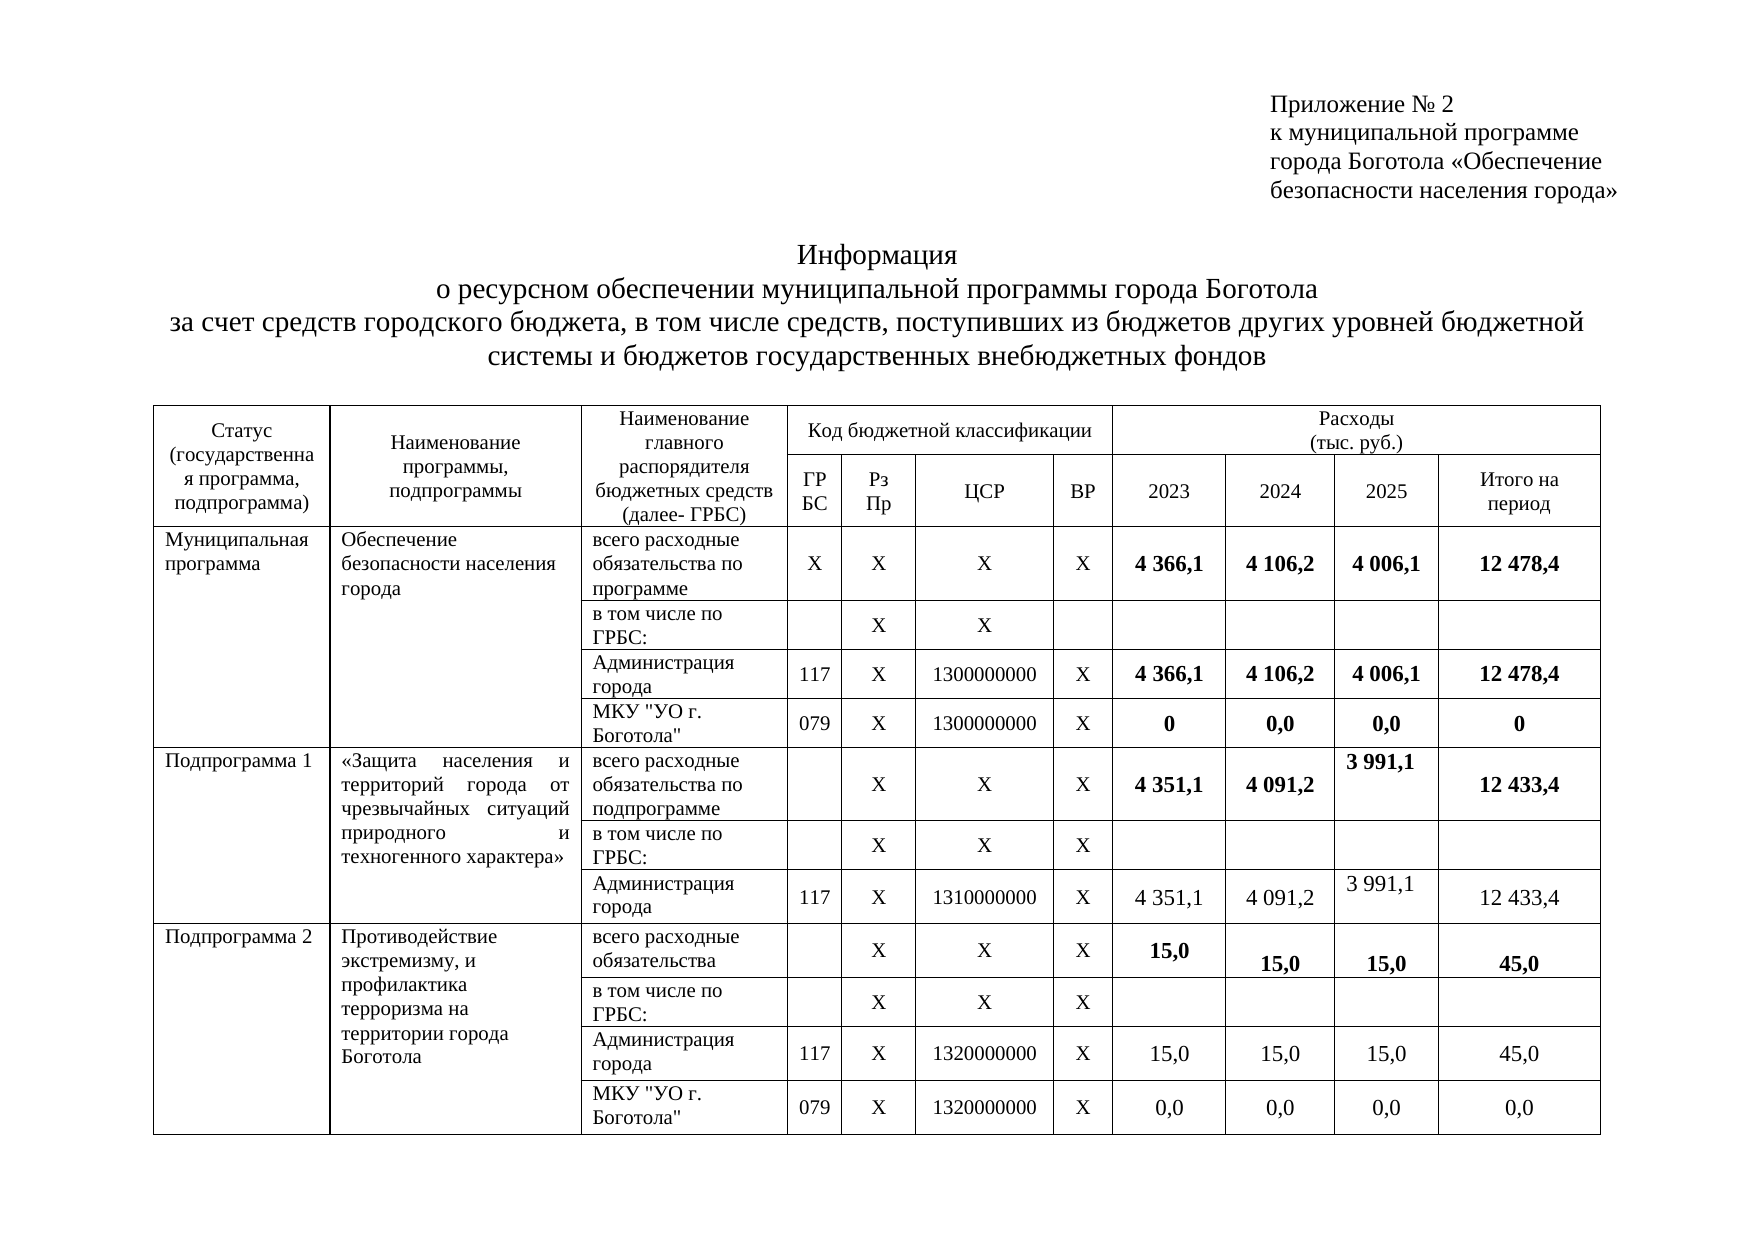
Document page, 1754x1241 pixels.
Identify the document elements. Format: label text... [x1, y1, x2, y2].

table_cell [788, 601, 841, 649]
table_cell 4 351,1 [1113, 870, 1225, 923]
table_cell 117 [788, 1027, 841, 1080]
table_cell 3 991,1 [1335, 870, 1438, 923]
text города Боготола «Обеспечение [89, 146, 1665, 175]
table_cell 0,0 [1439, 1081, 1600, 1133]
table_cell [1113, 978, 1225, 1026]
table_cell [1113, 821, 1225, 869]
table_cell ЦСР [916, 455, 1053, 526]
table_cell 15,0 [1335, 1027, 1438, 1080]
table_cell 079 [788, 1081, 841, 1133]
table_cell 15,0 [1335, 924, 1438, 977]
table_cell [788, 821, 841, 869]
table_cell [1226, 821, 1334, 869]
table_cell 0,0 [1335, 699, 1438, 747]
table_cell Подпрограмма 2 [154, 924, 329, 1133]
table_cell Администрация города [582, 650, 787, 698]
table_cell Х [842, 870, 915, 923]
table_header Код бюджетной классификации [788, 406, 1112, 454]
table_cell 0,0 [1226, 1081, 1334, 1133]
table_header Наименование программы, подпрограммы [331, 406, 581, 526]
table_cell Х [1054, 527, 1112, 599]
table_cell [1226, 601, 1334, 649]
table_cell Муниципальная программа [154, 527, 329, 747]
table_cell 079 [788, 699, 841, 747]
table_cell в том числе по ГРБС: [582, 601, 787, 649]
table_cell 1300000000 [916, 699, 1053, 747]
text безопасности населения города» [89, 175, 1665, 204]
table_cell [1335, 821, 1438, 869]
table_cell 12 478,4 [1439, 650, 1600, 698]
table_cell Х [842, 924, 915, 977]
table_cell 1320000000 [916, 1081, 1053, 1133]
table_cell 15,0 [1226, 1027, 1334, 1080]
table_header Расходы (тыс. руб.) [1113, 406, 1600, 454]
table_cell в том числе по ГРБС: [582, 978, 787, 1026]
table_cell 0 [1439, 699, 1600, 747]
table_cell Х [788, 527, 841, 599]
table_cell 2023 [1113, 455, 1225, 526]
table_cell Х [1054, 924, 1112, 977]
table_cell 0,0 [1335, 1081, 1438, 1133]
table_cell 4 351,1 [1113, 748, 1225, 820]
table_cell 0,0 [1226, 699, 1334, 747]
table_cell в том числе по ГРБС: [582, 821, 787, 869]
table_cell всего расходные обязательства по подпрограмме [582, 748, 787, 820]
table_cell Х [1054, 978, 1112, 1026]
table_cell МКУ "УО г. Боготола" [582, 699, 787, 747]
table_cell Администрация города [582, 1027, 787, 1080]
table_header Статус (государственная программа, подпрограмма) [154, 406, 329, 526]
table_cell Подпрограмма 1 [154, 748, 329, 923]
table_cell Х [842, 1081, 915, 1133]
table_cell 45,0 [1439, 924, 1600, 977]
table_cell 117 [788, 870, 841, 923]
table_cell [788, 924, 841, 977]
table_cell МКУ "УО г. Боготола" [582, 1081, 787, 1133]
table_cell всего расходные обязательства по программе [582, 527, 787, 599]
table_cell Х [842, 527, 915, 599]
table_cell Х [916, 924, 1053, 977]
table_cell 15,0 [1113, 1027, 1225, 1080]
table_cell Х [916, 748, 1053, 820]
table_cell 0 [1113, 699, 1225, 747]
table_cell [1439, 978, 1600, 1026]
table_cell 15,0 [1226, 924, 1334, 977]
table_cell ВР [1054, 455, 1112, 526]
table_cell Х [1054, 1081, 1112, 1133]
table_cell 1300000000 [916, 650, 1053, 698]
table_cell 117 [788, 650, 841, 698]
text о ресурсном обеспечении муниципальной программы города Боготола [89, 271, 1665, 304]
table_cell [1226, 978, 1334, 1026]
table_cell Х [842, 650, 915, 698]
table_cell 0,0 [1113, 1081, 1225, 1133]
text за счет средств городского бюджета, в том числе средств, поступивших из бюджетов других уровней бюджетной [89, 304, 1665, 338]
table_cell Итого на период [1439, 455, 1600, 526]
table_cell 4 106,2 [1226, 650, 1334, 698]
table_cell Обеспечение безопасности населения города [331, 527, 581, 747]
table_cell 12 433,4 [1439, 748, 1600, 820]
table_cell 2024 [1226, 455, 1334, 526]
table_cell 4 091,2 [1226, 870, 1334, 923]
table_cell Х [1054, 1027, 1112, 1080]
text Приложение № 2 [89, 89, 1665, 117]
table_cell [788, 978, 841, 1026]
table_cell [1335, 978, 1438, 1026]
table_cell 4 106,2 [1226, 527, 1334, 599]
table_cell Х [1054, 699, 1112, 747]
table_cell 12 433,4 [1439, 870, 1600, 923]
text системы и бюджетов государственных внебюджетных фондов [89, 338, 1665, 371]
table_cell «Защита населения и территорий города от чрезвычайных ситуаций природного и техногенного характера» [331, 748, 581, 923]
table_cell всего расходные обязательства [582, 924, 787, 977]
table_cell [788, 748, 841, 820]
table_cell 15,0 [1113, 924, 1225, 977]
table_cell Х [916, 527, 1053, 599]
text Информация [89, 237, 1665, 271]
table_cell [1113, 601, 1225, 649]
table_cell 4 006,1 [1335, 527, 1438, 599]
table_cell Рз Пр [842, 455, 915, 526]
table_cell 1320000000 [916, 1027, 1053, 1080]
table_cell 4 006,1 [1335, 650, 1438, 698]
table_cell Х [916, 821, 1053, 869]
table_cell [1054, 601, 1112, 649]
table_cell Х [842, 978, 915, 1026]
table_cell Х [1054, 650, 1112, 698]
table_cell Х [916, 601, 1053, 649]
table_cell 1310000000 [916, 870, 1053, 923]
table_cell Противодействие экстремизму, и профилактика терроризма на территории города Боготола [331, 924, 581, 1133]
table_cell Х [1054, 870, 1112, 923]
table_cell Администрация города [582, 870, 787, 923]
text к муниципальной программе [89, 117, 1665, 146]
table_cell ГРБС [788, 455, 841, 526]
table_cell [1335, 601, 1438, 649]
table_cell Х [842, 821, 915, 869]
table_cell Х [1054, 821, 1112, 869]
table_cell [1439, 601, 1600, 649]
table_cell 4 091,2 [1226, 748, 1334, 820]
table_cell Х [842, 699, 915, 747]
table_cell Х [842, 748, 915, 820]
table_cell 45,0 [1439, 1027, 1600, 1080]
table_cell Х [916, 978, 1053, 1026]
table_cell Х [842, 601, 915, 649]
table_header Наименование главного распорядителя бюджетных средств (далее- ГРБС) [582, 406, 787, 526]
table_cell 4 366,1 [1113, 527, 1225, 599]
table_cell 2025 [1335, 455, 1438, 526]
table_cell Х [1054, 748, 1112, 820]
table_cell 12 478,4 [1439, 527, 1600, 599]
table_cell 3 991,1 [1335, 748, 1438, 820]
table_cell 4 366,1 [1113, 650, 1225, 698]
table_cell [1439, 821, 1600, 869]
table_cell Х [842, 1027, 915, 1080]
